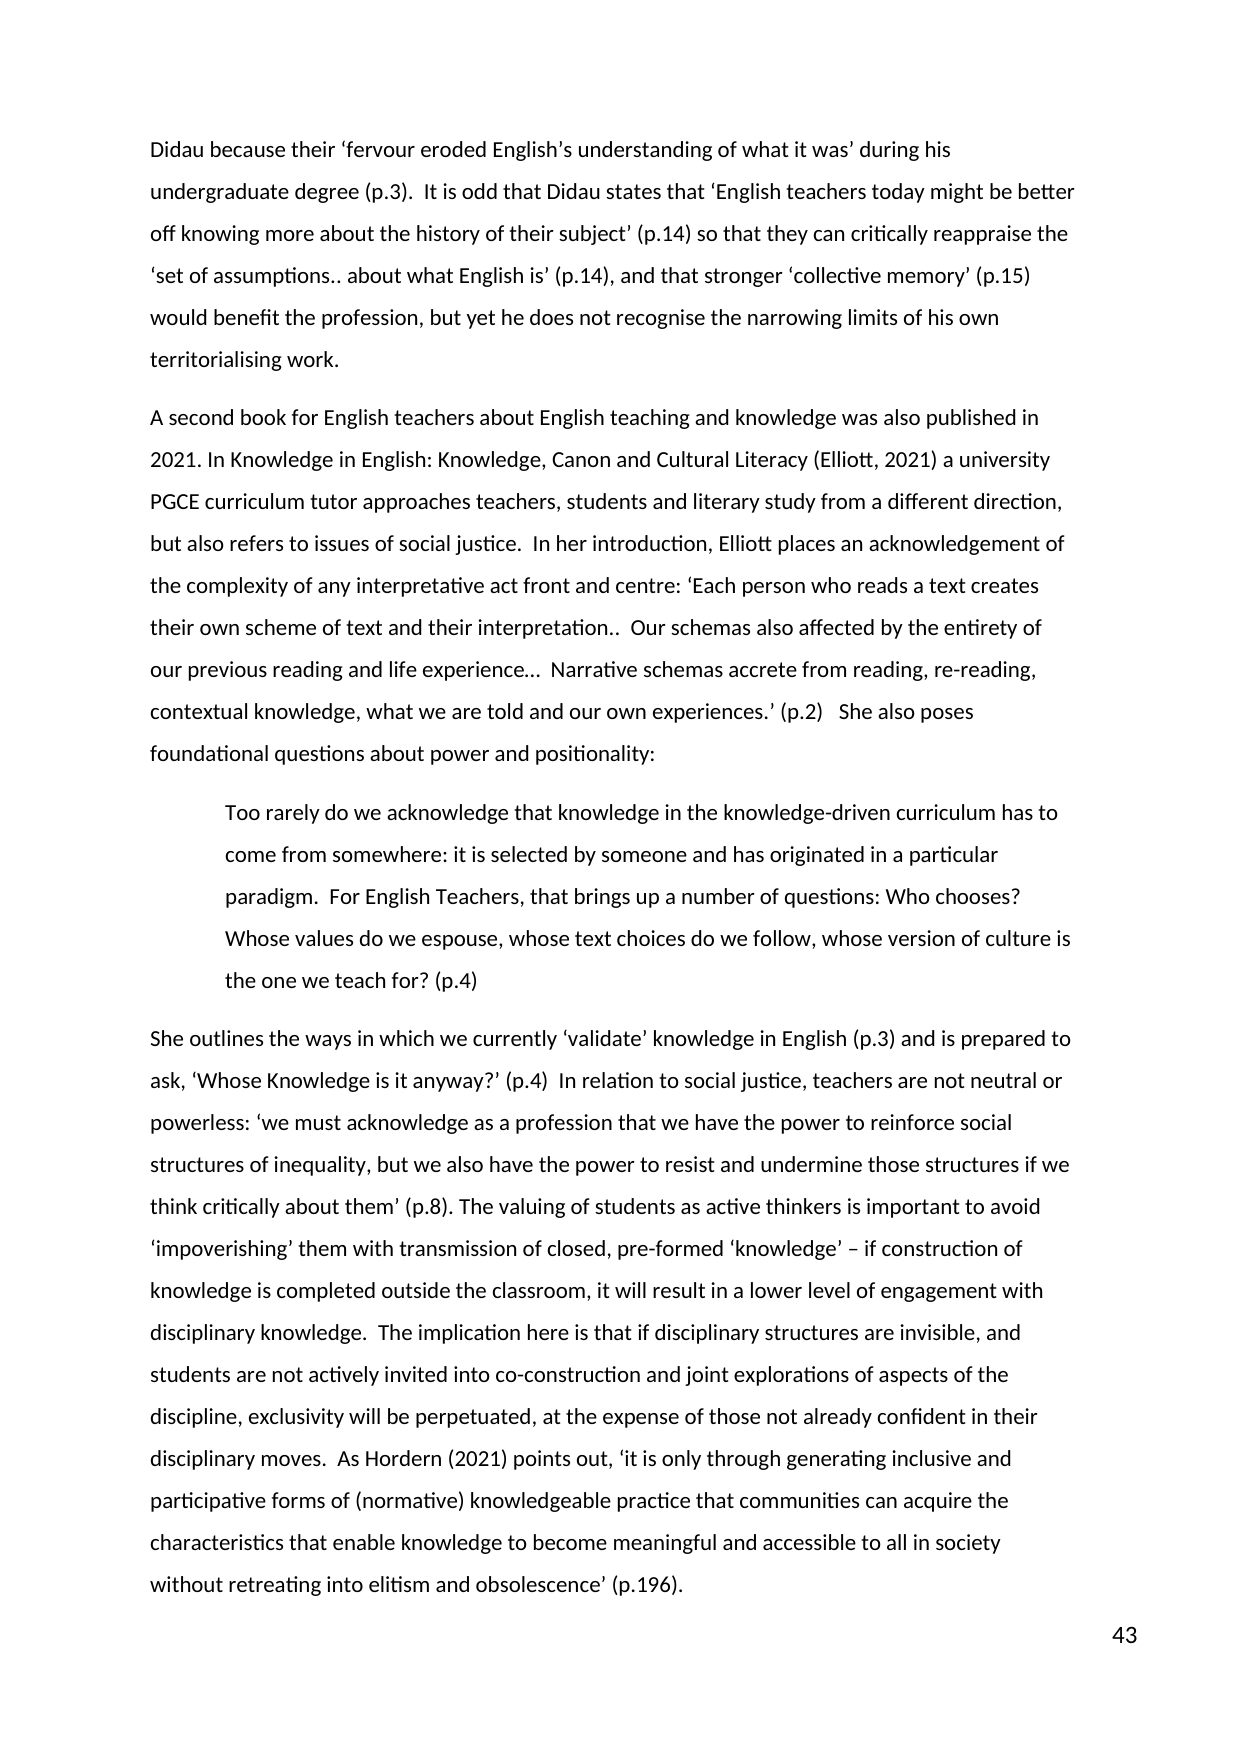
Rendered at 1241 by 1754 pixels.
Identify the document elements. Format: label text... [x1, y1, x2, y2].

text She outlines the ways in which we currently ‘validate’ knowledge in English (p.3) and is prepared to ask, ‘Whose Knowledge is it anyway?’ (p.4) In relation to social justice, teachers are not neutral or powerless: ‘we must acknowledge as a profession that we have the power to reinforce social structures of inequality, but we also have the power to resist and undermine those structures if we think critically about them’ (p.8). The valuing of students as active thinkers is important to avoid ‘impoverishing’ them with transmission of closed, pre-formed ‘knowledge’ – if construction of knowledge is completed outside the classroom, it will result in a lower level of engagement with disciplinary knowledge. The implication here is that if disciplinary structures are invisible, and students are not actively invited into co-construction and joint explorations of aspects of the discipline, exclusivity will be perpetuated, at the expense of those not already confident in their disciplinary moves. As Hordern (2021) points out, ‘it is only through generating inclusive and participative forms of (normative) knowledgeable practice that communities can acquire the characteristics that enable knowledge to become meaningful and accessible to all in society without retreating into elitism and obsolescence’ (p.196). [150, 1024, 1080, 1598]
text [150, 135, 1080, 373]
text Too rarely do we acknowledge that knowledge in the knowledge-driven curriculum has to come from somewhere: it is selected by someone and has originated in a particular paradigm. For English Teachers, that brings up a number of questions: Who chooses? Whose values do we espouse, whose text choices do we follow, whose version of culture is the one we teach for? (p.4) [225, 798, 1080, 994]
text A second book for English teachers about English teaching and knowledge was also published in 2021. In Knowledge in English: Knowledge, Canon and Cultural Literacy (Elliott, 2021) a university PGCE curriculum tutor approaches teachers, students and literary study from a different direction, but also refers to issues of social justice. In her introduction, Elliott places an acknowledgement of the complexity of any interpretative act front and centre: ‘Each person who reads a text creates their own scheme of text and their interpretation.. Our schemas also affected by the entirety of our previous reading and life experience… Narrative schemas accrete from reading, re-reading, contextual knowledge, what we are told and our own experiences.’ (p.2) She also poses foundational questions about power and positionality: [150, 403, 1080, 767]
